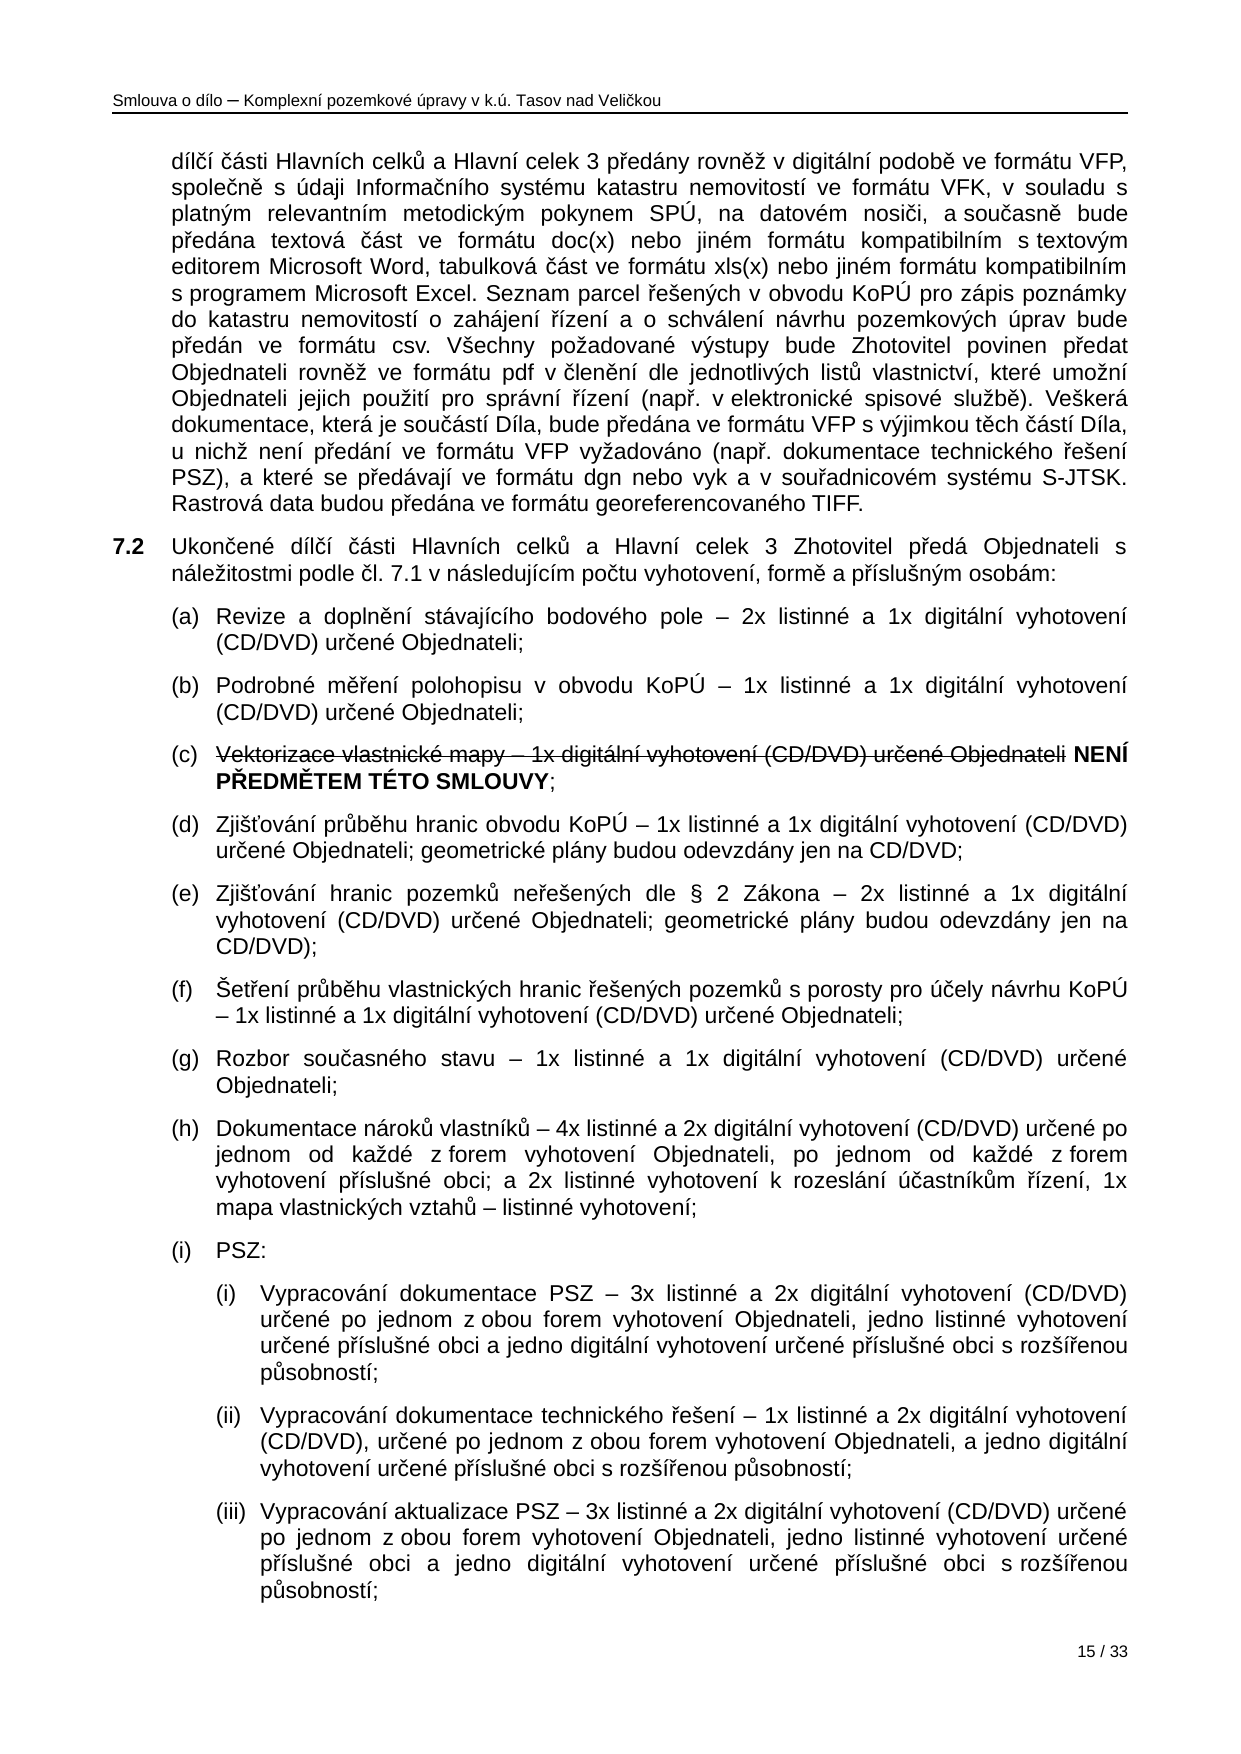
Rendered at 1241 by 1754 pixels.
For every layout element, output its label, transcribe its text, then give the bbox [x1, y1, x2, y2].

list Vypracování dokumentace PSZ – 3x listinné a 2x digitální vyhotovení (CD/DVD) určené po jednom z obou forem vyhotovení Objednateli, jedno listinné vyhotovení určené příslušné obci a jedno digitální vyhotovení určené příslušné obci s rozšířenou působností; [216, 1280, 1128, 1385]
list PSZ: [171, 1237, 1128, 1263]
list Revize a doplnění stávajícího bodového pole – 2x listinné a 1x digitální vyhotovení (CD/DVD) určené Objednateli; [171, 603, 1128, 655]
list Vektorizace vlastnické mapy – 1x digitální vyhotovení (CD/DVD) určené Objednateli NENÍ PŘEDMĚTEM TÉTO SMLOUVY; [171, 741, 1128, 794]
list Šetření průběhu vlastnických hranic řešených pozemků s porosty pro účely návrhu KoPÚ – 1x listinné a 1x digitální vyhotovení (CD/DVD) určené Objednateli; [171, 976, 1128, 1029]
list Podrobné měření polohopisu v obvodu KoPÚ – 1x listinné a 1x digitální vyhotovení (CD/DVD) určené Objednateli; [171, 672, 1128, 725]
text Ukončené dílčí části Hlavních celků a Hlavní celek 3 Zhotovitel předá Objednateli s náležitostmi podle čl. 7.1 v následujícím počtu vyhotovení, formě a příslušným osobám: [112, 533, 1128, 586]
list Dokumentace nároků vlastníků – 4x listinné a 2x digitální vyhotovení (CD/DVD) určené po jednom od každé z forem vyhotovení Objednateli, po jednom od každé z forem vyhotovení příslušné obci; a 2x listinné vyhotovení k rozeslání účastníkům řízení, 1x mapa vlastnických vztahů – listinné vyhotovení; [171, 1115, 1128, 1220]
list Zjišťování průběhu hranic obvodu KoPÚ – 1x listinné a 1x digitální vyhotovení (CD/DVD) určené Objednateli; geometrické plány budou odevzdány jen na CD/DVD; [171, 811, 1128, 863]
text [112, 148, 1128, 517]
list Zjišťování hranic pozemků neřešených dle § 2 Zákona – 2x listinné a 1x digitální vyhotovení (CD/DVD) určené Objednateli; geometrické plány budou odevzdány jen na CD/DVD); [171, 880, 1128, 959]
list Vypracování aktualizace PSZ – 3x listinné a 2x digitální vyhotovení (CD/DVD) určené po jednom z obou forem vyhotovení Objednateli, jedno listinné vyhotovení určené příslušné obci a jedno digitální vyhotovení určené příslušné obci s rozšířenou působností; [216, 1498, 1128, 1603]
list Rozbor současného stavu – 1x listinné a 1x digitální vyhotovení (CD/DVD) určené Objednateli; [171, 1045, 1128, 1098]
list Vypracování dokumentace technického řešení – 1x listinné a 2x digitální vyhotovení (CD/DVD), určené po jednom z obou forem vyhotovení Objednateli, a jedno digitální vyhotovení určené příslušné obci s rozšířenou působností; [216, 1402, 1128, 1481]
